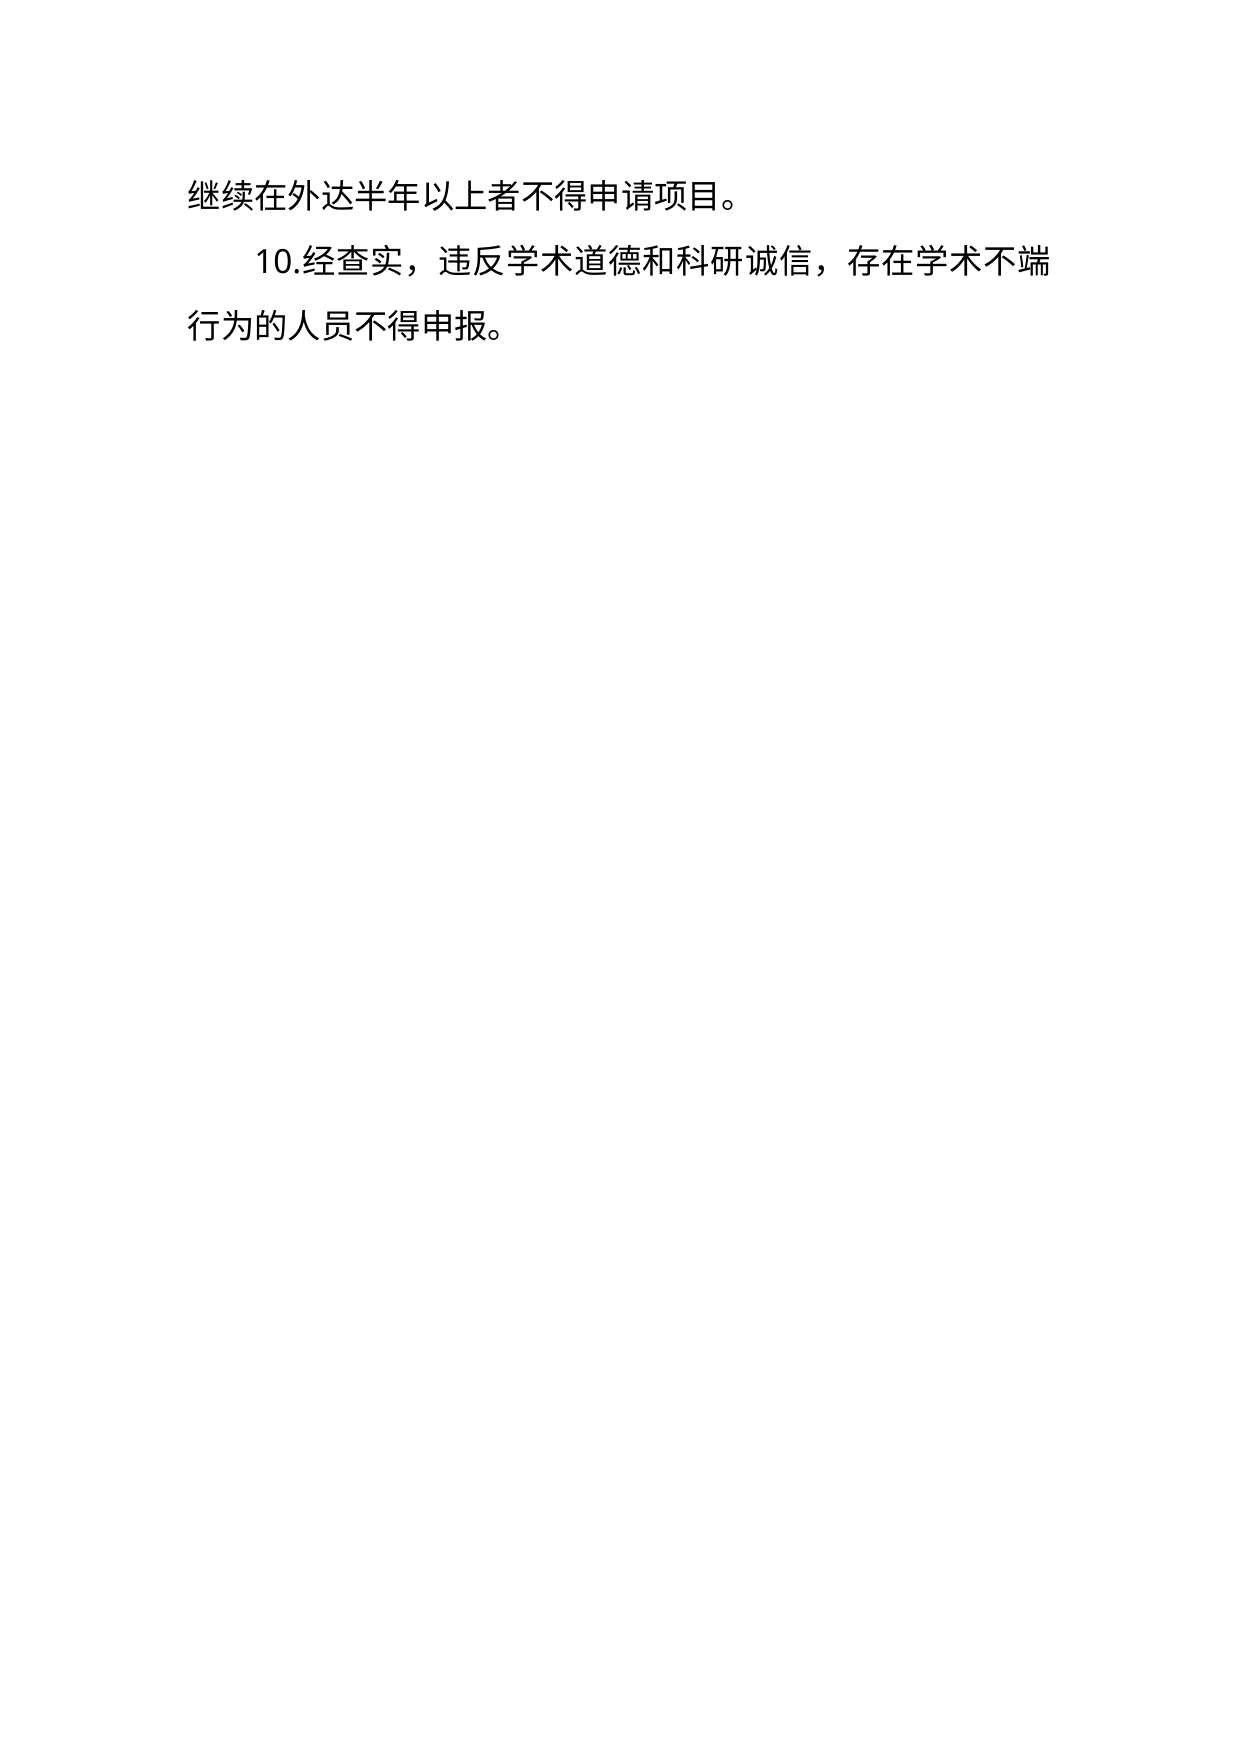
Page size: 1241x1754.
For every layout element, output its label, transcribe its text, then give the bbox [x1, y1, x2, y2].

text 10.经查实，违反学术道德和科研诚信，存在学术不端行为的人员不得申报。 [187, 227, 1053, 357]
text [187, 162, 1053, 227]
